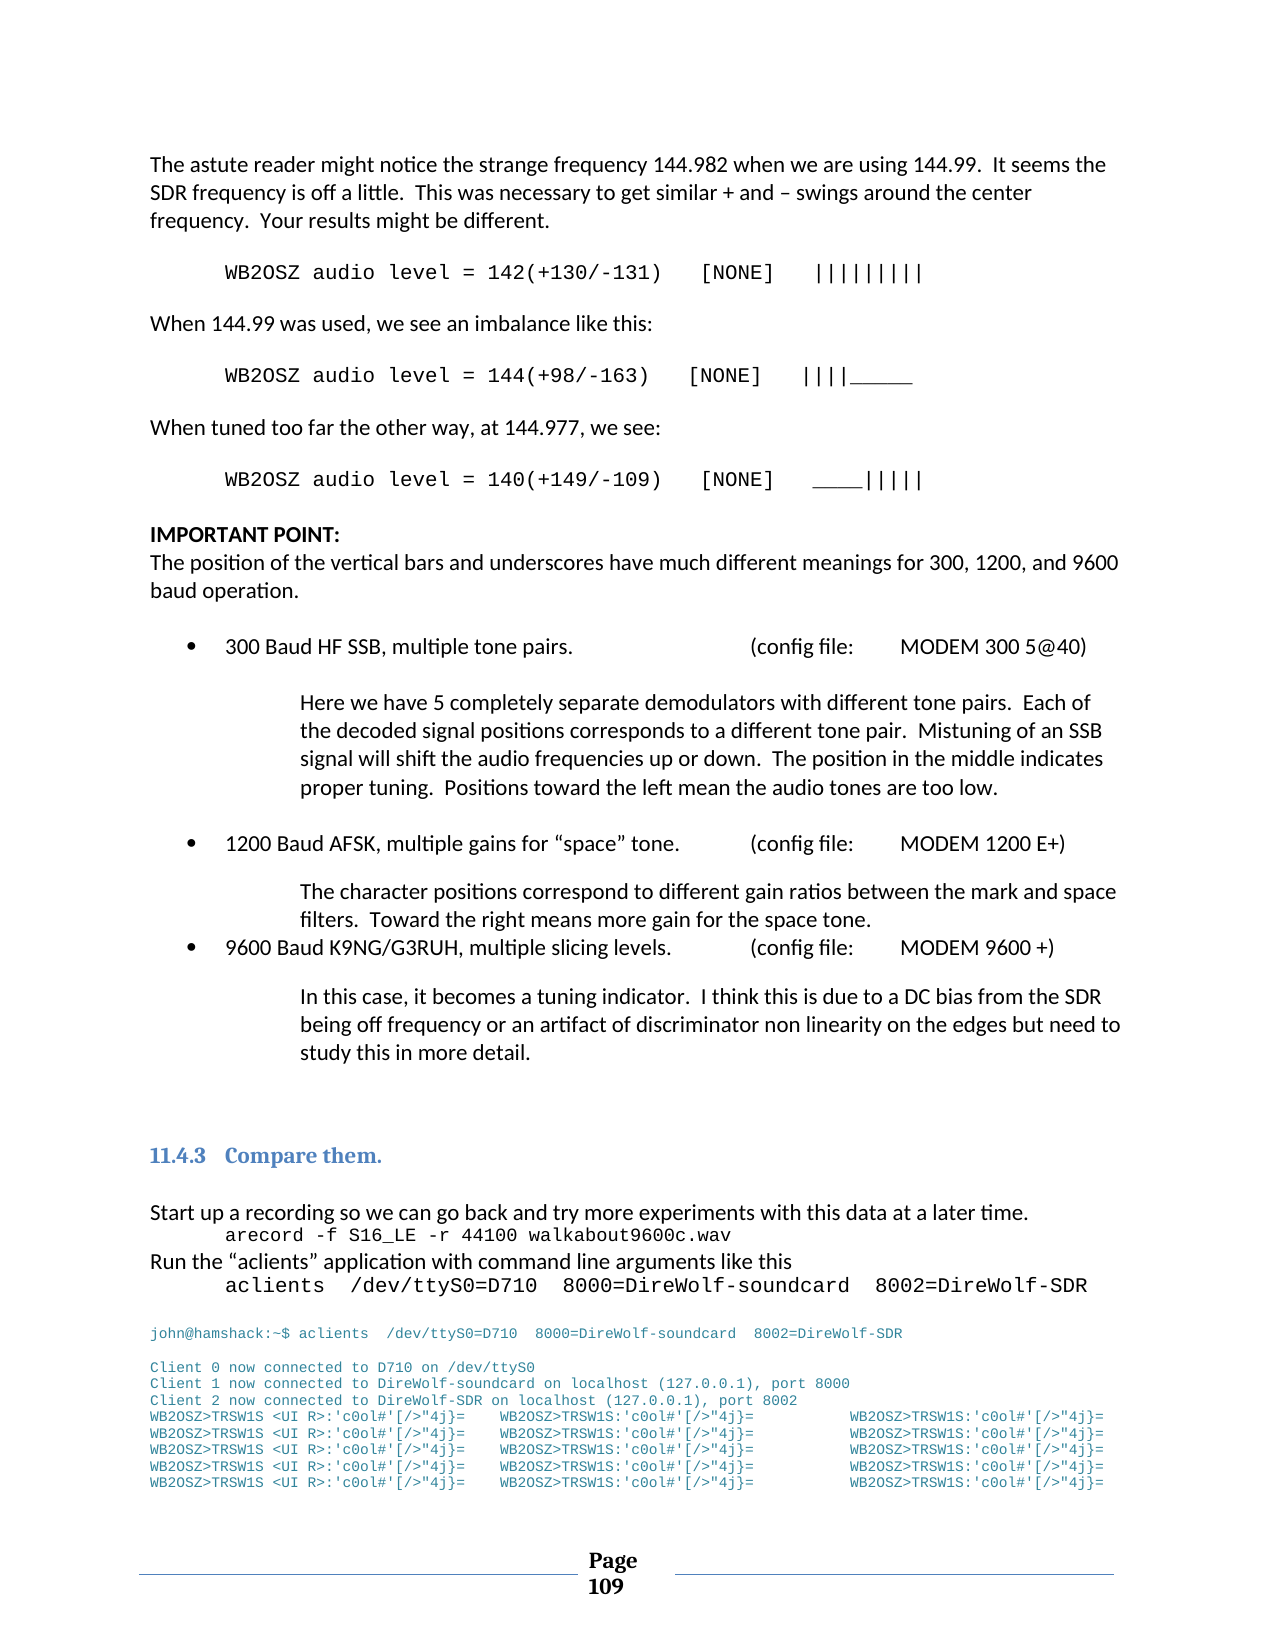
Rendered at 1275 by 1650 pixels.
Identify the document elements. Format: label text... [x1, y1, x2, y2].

list 1200 Baud AFSK, multiple gains for “space” tone. (config file: MODEM 1200 E+) [187, 829, 1125, 857]
subtitle Compare them. [150, 1143, 1125, 1170]
text aclients /dev/ttyS0=D710 8000=DireWolf-soundcard 8002=DireWolf-SDR [225, 1275, 1125, 1299]
text WB2OSZ>TRSW1S <UI R>:'c0ol#'[/>"4j}= WB2OSZ>TRSW1S:'c0ol#'[/>"4j}= WB2OSZ>TRSW1S:'c0ol#'[/>"4j}= [150, 1409, 1125, 1426]
text In this case, it becomes a tuning indicator. I think this is due to a DC bias from the SDR being off frequency or an artifact of discriminator non linearity on the edges but need to study this in more detail. [300, 982, 1125, 1066]
text WB2OSZ audio level = 142(+130/-131) [NONE] ||||||||| [225, 262, 1125, 286]
list Here we have 5 completely separate demodulators with different tone pairs. Each of the decoded signal positions corresponds to a different tone pair. Mistuning of an SSB signal will shift the audio frequencies up or down. The position in the middle indicates proper tuning. Positions toward the left mean the audio tones are too low. [300, 688, 1125, 801]
text john@hamshack:~$ aclients /dev/ttyS0=D710 8000=DireWolf-soundcard 8002=DireWolf-SDR [150, 1327, 1125, 1343]
text Client 2 now connected to DireWolf-SDR on localhost (127.0.0.1), port 8002 [150, 1393, 1125, 1409]
text When tuned too far the other way, at 144.977, we see: [150, 413, 1125, 441]
list 300 Baud HF SSB, multiple tone pairs. (config file: MODEM 300 5@40) [187, 632, 1125, 661]
text arecord -f S16_LE -r 44100 walkabout9600c.wav [225, 1226, 1125, 1247]
text WB2OSZ>TRSW1S <UI R>:'c0ol#'[/>"4j}= WB2OSZ>TRSW1S:'c0ol#'[/>"4j}= WB2OSZ>TRSW1S:'c0ol#'[/>"4j}= [150, 1443, 1125, 1459]
text Client 1 now connected to DireWolf-soundcard on localhost (127.0.0.1), port 8000 [150, 1376, 1125, 1393]
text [150, 1476, 1125, 1492]
text WB2OSZ>TRSW1S <UI R>:'c0ol#'[/>"4j}= WB2OSZ>TRSW1S:'c0ol#'[/>"4j}= WB2OSZ>TRSW1S:'c0ol#'[/>"4j}= [150, 1426, 1125, 1443]
list 9600 Baud K9NG/G3RUH, multiple slicing levels. (config file: MODEM 9600 +) [187, 933, 1125, 962]
text The astute reader might notice the strange frequency 144.982 when we are using 144.99. It seems the SDR frequency is off a little. This was necessary to get similar + and – swings around the center frequency. Your results might be different. [150, 150, 1125, 234]
text When 144.99 was used, we see an imbalance like this: [150, 309, 1125, 337]
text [150, 1459, 1125, 1476]
text WB2OSZ audio level = 144(+98/-163) [NONE] ||||_____ [225, 365, 1125, 389]
text The position of the vertical bars and underscores have much different meanings for 300, 1200, and 9600 baud operation. [150, 548, 1125, 604]
text Start up a recording so we can go back and try more experiments with this data at a later time. [150, 1198, 1125, 1226]
text Run the “aclients” application with command line arguments like this [150, 1247, 1125, 1275]
text IMPORTANT POINT: [150, 520, 1125, 548]
text Client 0 now connected to D710 on /dev/ttyS0 [150, 1360, 1125, 1376]
text WB2OSZ audio level = 140(+149/-109) [NONE] ____||||| [225, 469, 1125, 492]
text The character positions correspond to different gain ratios between the mark and space filters. Toward the right means more gain for the space tone. [300, 877, 1125, 933]
